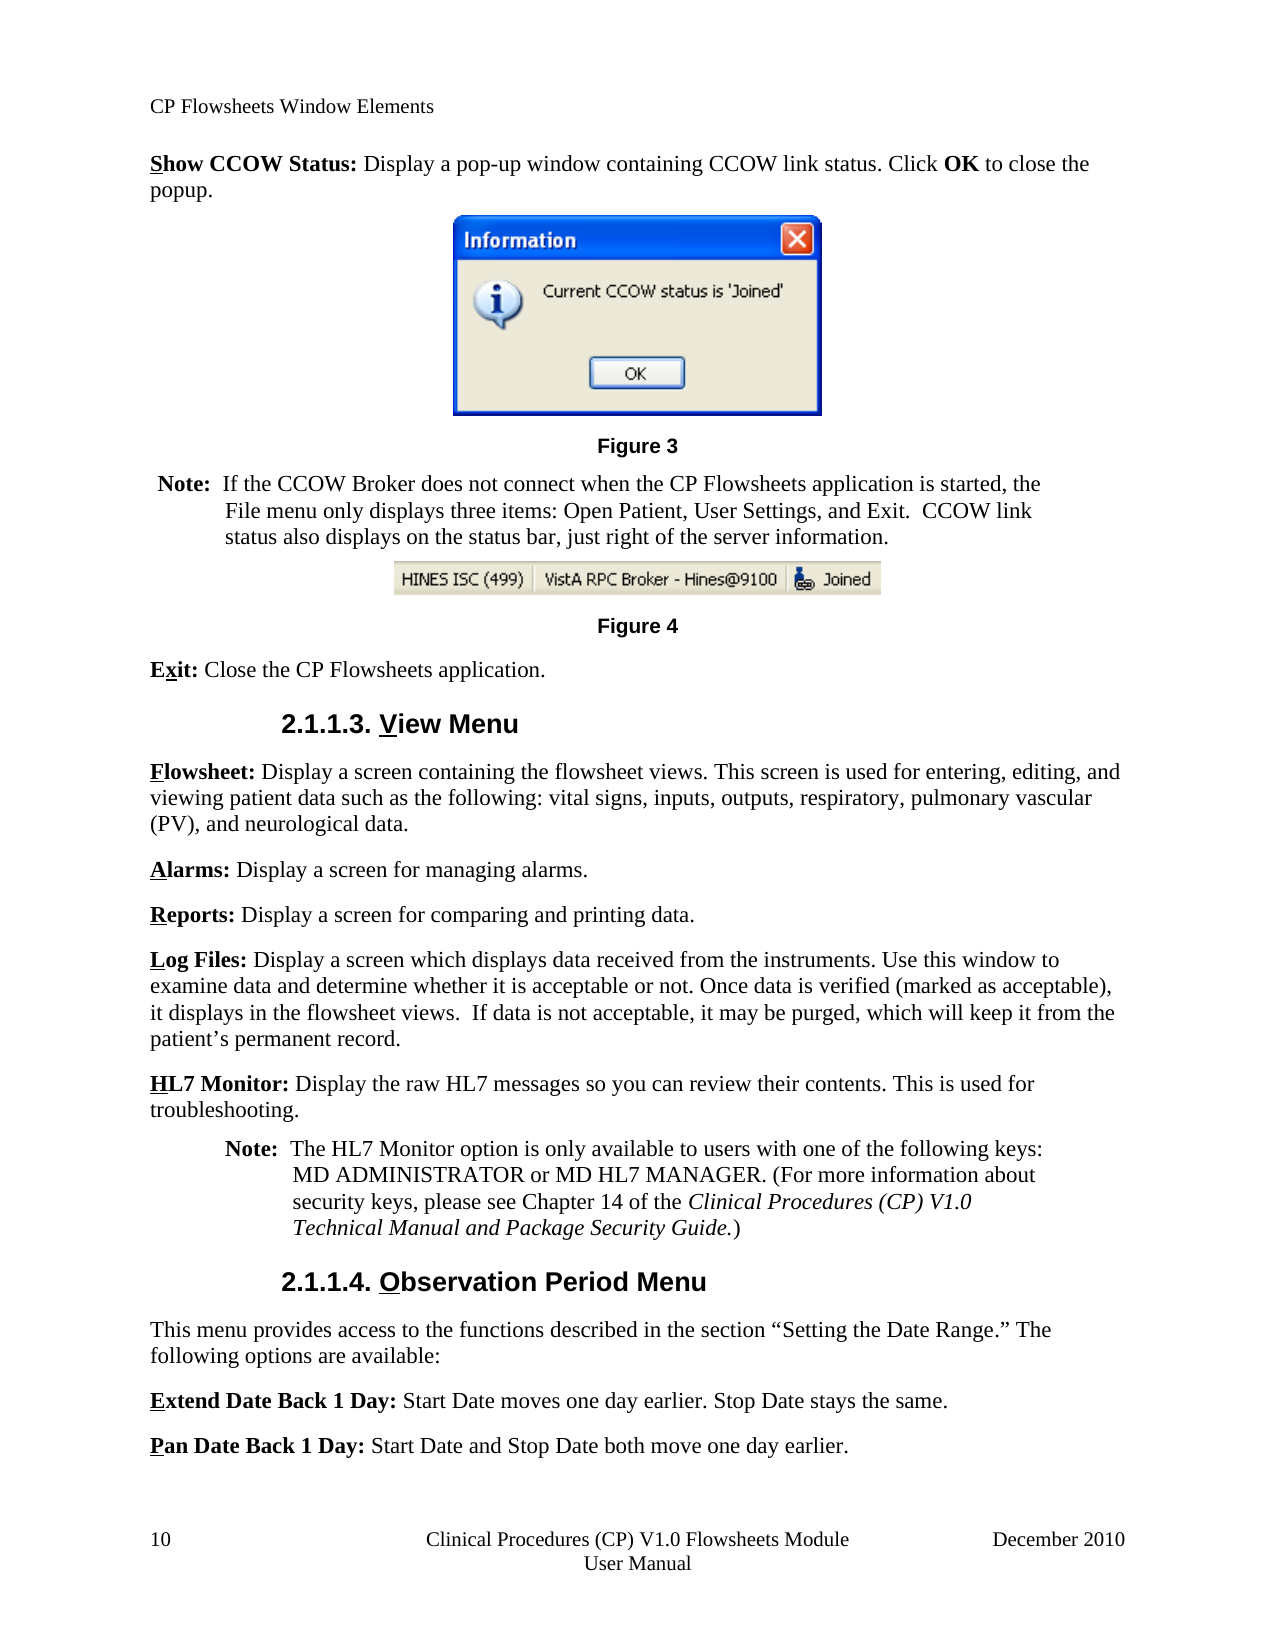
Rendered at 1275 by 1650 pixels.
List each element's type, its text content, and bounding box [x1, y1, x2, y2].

text Flowsheet: Display a screen containing the flowsheet views. This screen is used for entering, editing, and viewing patient data such as the following: vital signs, inputs, outputs, respiratory, pulmonary vascular (PV), and neurological data. [150, 758, 1125, 837]
text Log Files: Display a screen which displays data received from the instruments. Use this window to examine data and determine whether it is acceptable or not. Once data is verified (marked as acceptable), it displays in the flowsheet views. If data is not acceptable, it may be purged, which will keep it from the patient’s permanent record. [150, 946, 1125, 1051]
picture [394, 561, 881, 595]
text Alarms: Display a screen for managing alarms. [150, 856, 1125, 882]
text Pan Date Back 1 Day: Start Date and Stop Date both move one day earlier. [150, 1432, 1125, 1458]
text Note: The HL7 Monitor option is only available to users with one of the following keys: MD ADMINISTRATOR or MD HL7 MANAGER. (For more information about security keys, please see Chapter 14 of the Clinical Procedures (CP) V1.0 Technical Manual and Package Security Guide.) [225, 1135, 1050, 1241]
text Exit: Close the CP Flowsheets application. [150, 656, 1125, 683]
picture [453, 215, 822, 416]
subtitle View Menu [281, 708, 1125, 739]
text Extend Date Back 1 Day: Start Date moves one day earlier. Stop Date stays the same. [150, 1387, 1125, 1413]
subtitle Observation Period Menu [281, 1266, 1125, 1297]
text Note: If the CCOW Broker does not connect when the CP Flowsheets application is started, the File menu only displays three items: Open Patient, User Settings, and Exit. CCOW link status also displays on the status bar, just right of the server information. [157, 471, 1050, 549]
text This menu provides access to the functions described in the section “Setting the Date Range.” The following options are available: [150, 1316, 1125, 1368]
text HL7 Monitor: Display the raw HL7 messages so you can review their contents. This is used for troubleshooting. [150, 1070, 1125, 1123]
text Show CCOW Status: Display a pop-up window containing CCOW link status. Click OK to close the popup. [150, 150, 1125, 203]
text Reports: Display a screen for comparing and printing data. [150, 901, 1125, 927]
